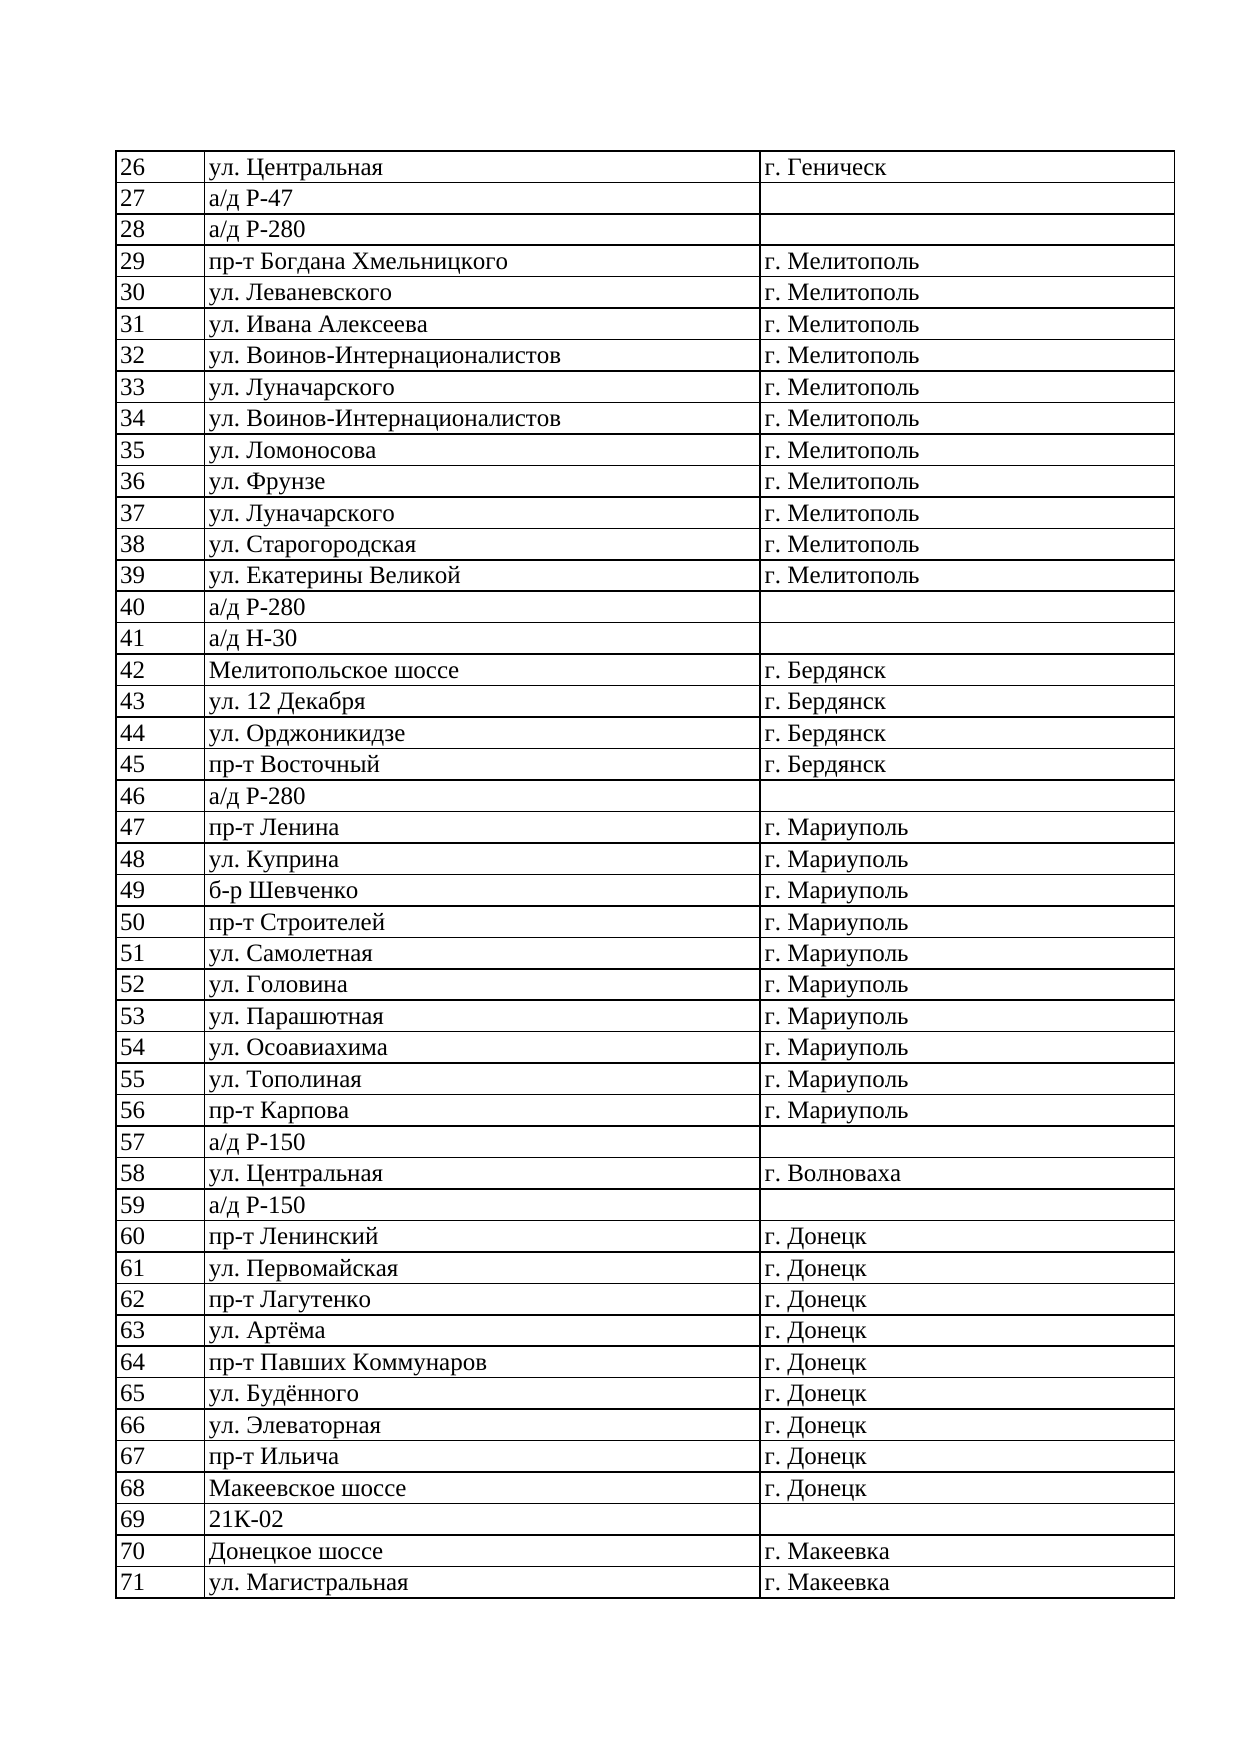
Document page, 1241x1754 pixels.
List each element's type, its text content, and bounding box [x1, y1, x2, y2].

table_cell ул. Магистральная [205, 1567, 759, 1597]
table_cell г. Бердянск [761, 686, 1174, 716]
table_cell ул. Осоавиахима [205, 1032, 759, 1062]
table_cell 58 [117, 1158, 204, 1188]
table_cell [761, 215, 1174, 244]
table_cell 28 [117, 215, 204, 244]
table_cell г. Бердянск [761, 718, 1174, 748]
table_cell ул. Артёма [205, 1316, 759, 1345]
table_cell [761, 623, 1174, 653]
table_cell ул. Екатерины Великой [205, 561, 759, 590]
table_cell г. Волноваха [761, 1158, 1174, 1188]
table_cell а/д Р-150 [205, 1190, 759, 1219]
table_cell [761, 592, 1174, 622]
table_cell г. Мелитополь [761, 466, 1174, 496]
table_cell 37 [117, 498, 204, 527]
table_cell 66 [117, 1410, 204, 1440]
table_cell г. Мелитополь [761, 435, 1174, 464]
table_cell г. Мариуполь [761, 907, 1174, 936]
table_cell ул. Парашютная [205, 1001, 759, 1031]
table_cell г. Бердянск [761, 655, 1174, 685]
table_cell г. Мелитополь [761, 309, 1174, 339]
table_cell г. Мариуполь [761, 875, 1174, 905]
table_cell 63 [117, 1316, 204, 1345]
table_cell 29 [117, 246, 204, 276]
table_cell 35 [117, 435, 204, 464]
table_cell 67 [117, 1441, 204, 1471]
table_cell г. Донецк [761, 1347, 1174, 1377]
table_cell 57 [117, 1127, 204, 1157]
table_cell ул. Центральная [205, 1158, 759, 1188]
table_cell 59 [117, 1190, 204, 1219]
table_cell пр-т Восточный [205, 749, 759, 779]
table_cell ул. Воинов-Интернационалистов [205, 340, 759, 370]
table_cell пр-т Павших Коммунаров [205, 1347, 759, 1377]
table_cell [761, 781, 1174, 811]
table_cell г. Мелитополь [761, 372, 1174, 402]
table_cell пр-т Богдана Хмельницкого [205, 246, 759, 276]
table_cell 71 [117, 1567, 204, 1597]
table_cell г. Мелитополь [761, 403, 1174, 433]
table_cell Мелитопольское шоссе [205, 655, 759, 685]
table_cell а/д Р-280 [205, 781, 759, 811]
table_cell ул. Элеваторная [205, 1410, 759, 1440]
table_cell пр-т Лагутенко [205, 1284, 759, 1314]
table_cell г. Донецк [761, 1253, 1174, 1282]
table_cell г. Донецк [761, 1441, 1174, 1471]
table_cell Макеевское шоссе [205, 1473, 759, 1503]
table_cell 55 [117, 1064, 204, 1094]
table_cell 56 [117, 1095, 204, 1125]
table_cell г. Мелитополь [761, 246, 1174, 276]
table_cell ул. Тополиная [205, 1064, 759, 1094]
table_cell 26 [117, 152, 204, 181]
table_cell 32 [117, 340, 204, 370]
table_cell а/д Р-150 [205, 1127, 759, 1157]
table_cell 64 [117, 1347, 204, 1377]
table_cell ул. Первомайская [205, 1253, 759, 1282]
table_cell пр-т Ленина [205, 812, 759, 842]
table_cell г. Мелитополь [761, 277, 1174, 307]
table_cell 43 [117, 686, 204, 716]
table_cell 39 [117, 561, 204, 590]
table_cell а/д Н-30 [205, 623, 759, 653]
table_cell г. Мариуполь [761, 812, 1174, 842]
table_cell 27 [117, 183, 204, 213]
table_cell ул. Старогородская [205, 529, 759, 559]
table_cell ул. Головина [205, 970, 759, 999]
table_cell ул. 12 Декабря [205, 686, 759, 716]
table_cell 45 [117, 749, 204, 779]
table_cell г. Мелитополь [761, 498, 1174, 527]
table_cell [761, 1504, 1174, 1534]
table_cell 41 [117, 623, 204, 653]
table_cell г. Мелитополь [761, 340, 1174, 370]
table_cell 54 [117, 1032, 204, 1062]
table_cell а/д Р-47 [205, 183, 759, 213]
table_cell пр-т Ильича [205, 1441, 759, 1471]
table_cell г. Мариуполь [761, 1001, 1174, 1031]
table_cell 61 [117, 1253, 204, 1282]
table_cell 34 [117, 403, 204, 433]
table_cell 70 [117, 1536, 204, 1566]
table_cell 46 [117, 781, 204, 811]
table_cell 31 [117, 309, 204, 339]
table_cell 62 [117, 1284, 204, 1314]
table_cell 36 [117, 466, 204, 496]
table_cell г. Макеевка [761, 1536, 1174, 1566]
table_cell ул. Самолетная [205, 938, 759, 968]
table_cell 30 [117, 277, 204, 307]
table_cell 60 [117, 1221, 204, 1251]
table_cell б-р Шевченко [205, 875, 759, 905]
table_cell ул. Будённого [205, 1378, 759, 1408]
table_cell ул. Фрунзе [205, 466, 759, 496]
table_cell ул. Луначарского [205, 498, 759, 527]
table_cell г. Мариуполь [761, 938, 1174, 968]
table_cell 69 [117, 1504, 204, 1534]
table_cell ул. Орджоникидзе [205, 718, 759, 748]
table_cell [761, 1127, 1174, 1157]
table_cell г. Донецк [761, 1473, 1174, 1503]
table_cell 68 [117, 1473, 204, 1503]
table_cell ул. Воинов-Интернационалистов [205, 403, 759, 433]
table_cell 33 [117, 372, 204, 402]
table_cell 65 [117, 1378, 204, 1408]
table_cell г. Донецк [761, 1284, 1174, 1314]
table_cell 53 [117, 1001, 204, 1031]
table_cell г. Донецк [761, 1410, 1174, 1440]
table_cell ул. Центральная [205, 152, 759, 181]
table_cell ул. Луначарского [205, 372, 759, 402]
table_cell 21К-02 [205, 1504, 759, 1534]
table_cell 38 [117, 529, 204, 559]
table_cell г. Мариуполь [761, 844, 1174, 873]
table_cell ул. Леваневского [205, 277, 759, 307]
table_cell 50 [117, 907, 204, 936]
table_cell 52 [117, 970, 204, 999]
table_cell [761, 183, 1174, 213]
table_cell а/д Р-280 [205, 215, 759, 244]
table_cell 49 [117, 875, 204, 905]
table_cell 40 [117, 592, 204, 622]
table_cell 48 [117, 844, 204, 873]
table_cell [761, 1190, 1174, 1219]
table_cell Донецкое шоссе [205, 1536, 759, 1566]
table_cell г. Мелитополь [761, 561, 1174, 590]
table_cell г. Мариуполь [761, 970, 1174, 999]
table_cell пр-т Строителей [205, 907, 759, 936]
table_cell ул. Ивана Алексеева [205, 309, 759, 339]
table_cell пр-т Карпова [205, 1095, 759, 1125]
table_cell ул. Ломоносова [205, 435, 759, 464]
table_cell ул. Куприна [205, 844, 759, 873]
table_cell г. Донецк [761, 1378, 1174, 1408]
table_cell а/д Р-280 [205, 592, 759, 622]
table_cell пр-т Ленинский [205, 1221, 759, 1251]
table_cell г. Мариуполь [761, 1095, 1174, 1125]
table_cell г. Донецк [761, 1221, 1174, 1251]
table_cell г. Мелитополь [761, 529, 1174, 559]
table_cell г. Мариуполь [761, 1032, 1174, 1062]
table_cell 51 [117, 938, 204, 968]
table_cell 47 [117, 812, 204, 842]
table_cell г. Донецк [761, 1316, 1174, 1345]
table_cell 44 [117, 718, 204, 748]
table_cell 42 [117, 655, 204, 685]
table_cell г. Бердянск [761, 749, 1174, 779]
table_cell г. Геническ [761, 152, 1174, 181]
table_cell г. Мариуполь [761, 1064, 1174, 1094]
table_cell г. Макеевка [761, 1567, 1174, 1597]
